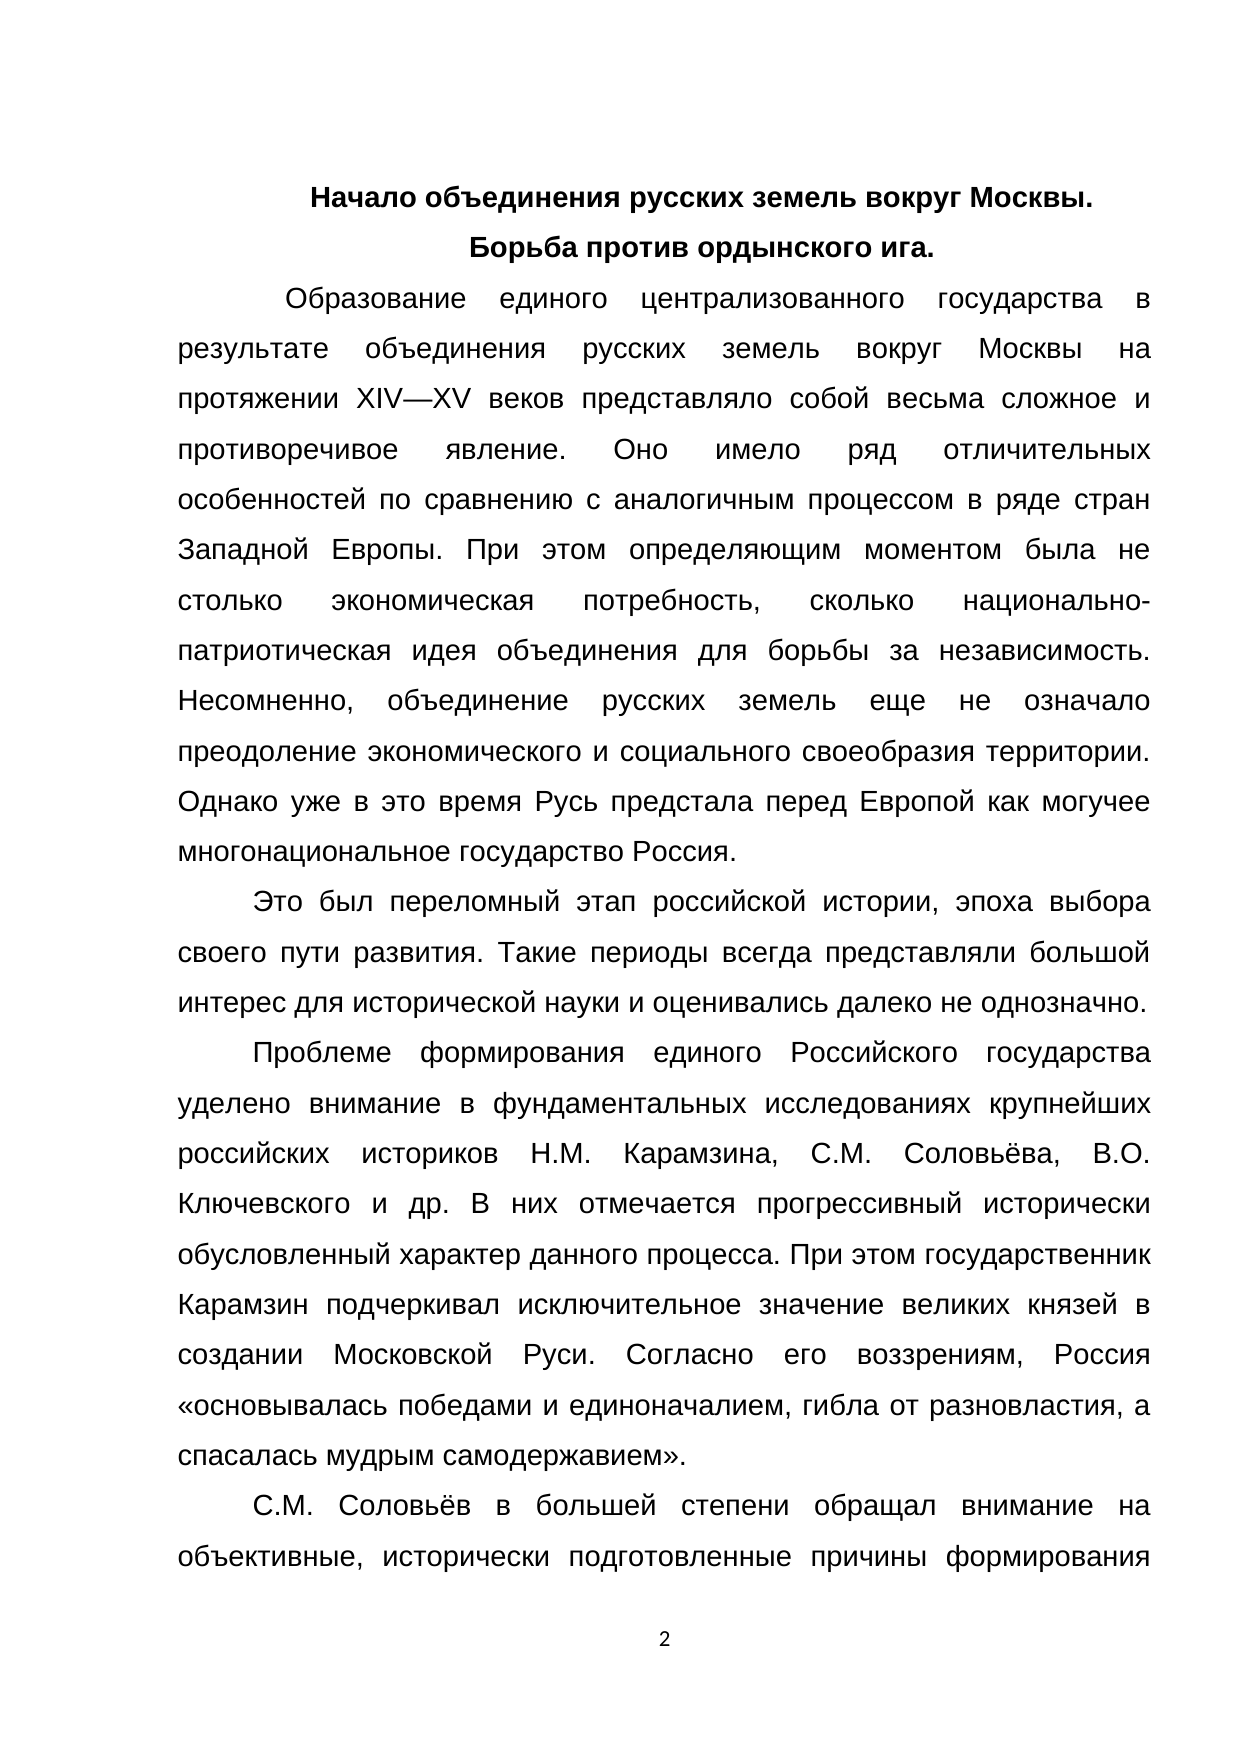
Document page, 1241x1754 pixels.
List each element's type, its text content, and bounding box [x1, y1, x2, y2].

text Это был переломный этап российской истории, эпоха выбора своего пути развития. Такие периоды всегда представляли большой интерес для исторической науки и оценивались далеко не однозначно. [177, 884, 1152, 1019]
text Начало объединения русских земель вокруг Москвы. Борьба против ордынского ига. [252, 180, 1152, 264]
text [177, 1488, 1152, 1572]
text Проблеме формирования единого Российского государства уделено внимание в фундаментальных исследованиях крупнейших российских историков Н.М. Карамзина, С.М. Соловьёва, В.О. Ключевского и др. В них отмечается прогрессивный исторически обусловленный характер данного процесса. При этом государственник Карамзин подчеркивал исключительное значение великих князей в создании Московской Руси. Согласно его воззрениям, Россия «основывалась победами и единоначалием, гибла от разновластия, а спасалась мудрым самодержавием». [177, 1035, 1152, 1471]
text Образование единого централизованного государства в результате объединения русских земель вокруг Москвы на протяжении XIV—XV веков представляло собой весьма сложное и противоречивое явление. Оно имело ряд отличительных особенностей по сравнению с аналогичным процессом в ряде стран Западной Европы. При этом определяющим моментом была не столько экономическая потребность, сколько национально-патриотическая идея объединения для борьбы за независимость. Несомненно, объединение русских земель еще не означало преодоление экономического и социального своеобразия территории. Однако уже в это время Русь предстала перед Европой как могучее многонациональное государство Россия. [177, 281, 1152, 868]
